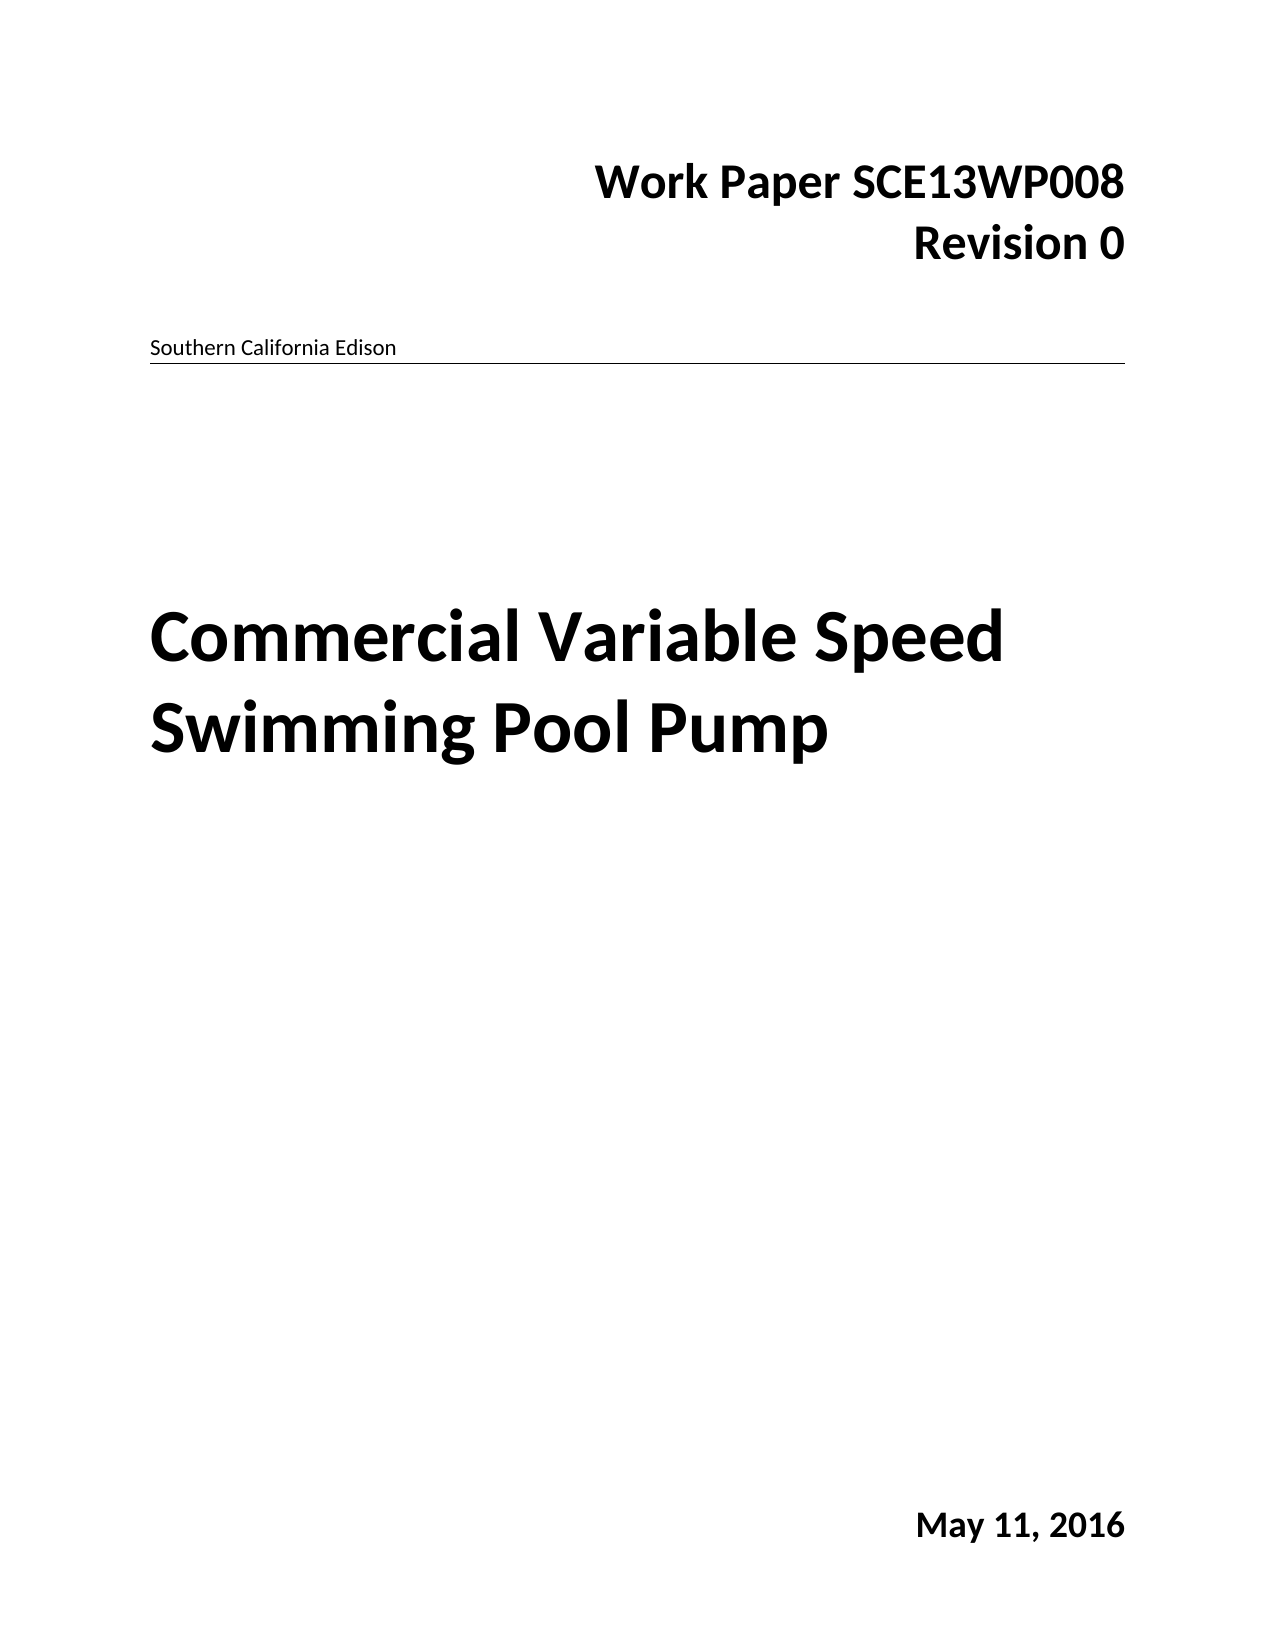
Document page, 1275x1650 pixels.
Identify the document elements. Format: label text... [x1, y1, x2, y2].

text Work Paper [150, 150, 1125, 211]
text Commercial Variable Speed Swimming Pool Pump [150, 588, 1125, 772]
